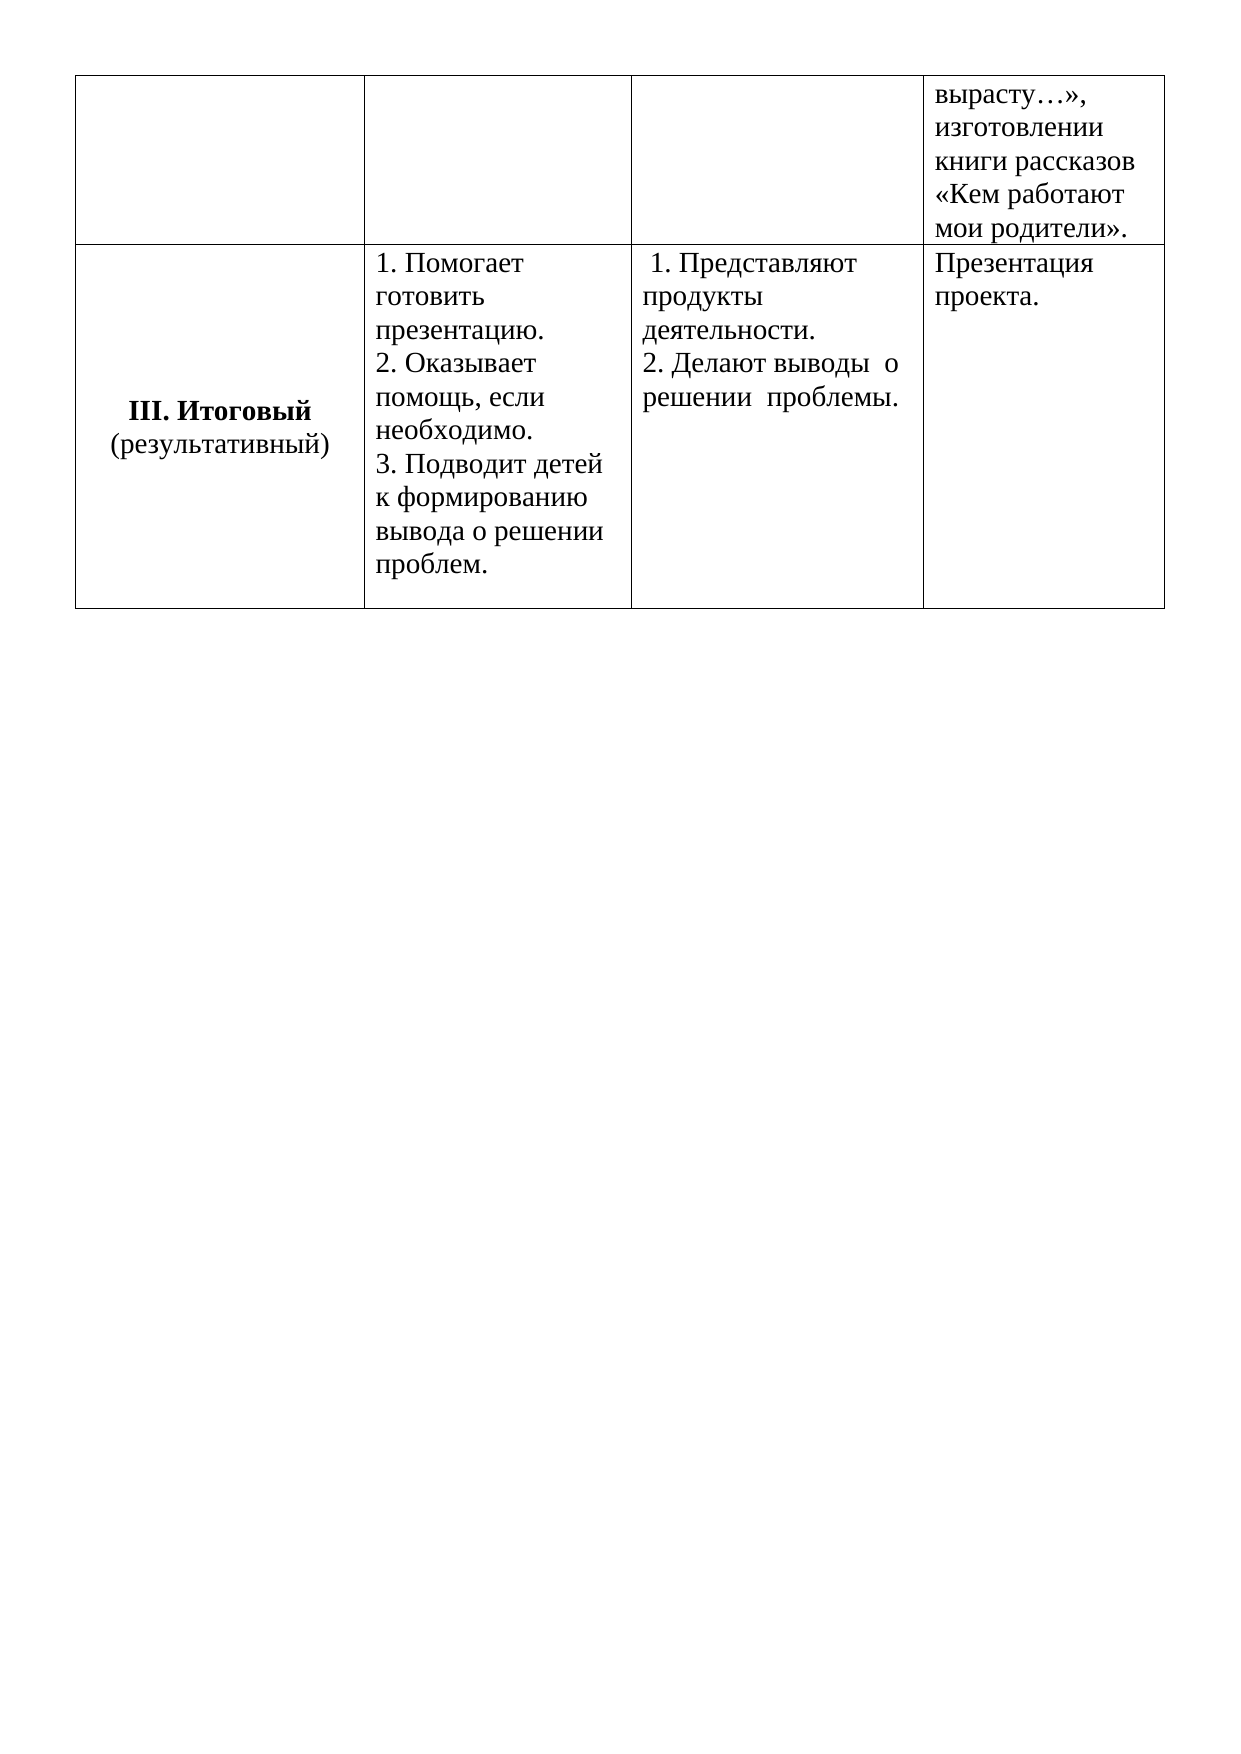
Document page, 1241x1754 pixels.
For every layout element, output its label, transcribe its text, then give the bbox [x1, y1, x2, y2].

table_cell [76, 76, 364, 244]
table_cell III. Итоговый (результативный) [76, 245, 364, 608]
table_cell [365, 76, 631, 244]
table_cell Презентация проекта. [924, 245, 1164, 608]
table_cell 1. Представляют продукты деятельности. 2. Делают выводы о решении проблемы. [632, 245, 923, 608]
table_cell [924, 76, 1164, 244]
table_cell 1. Помогает готовить презентацию. 2. Оказывает помощь, если необходимо. 3. Подводит детей к формированию вывода о решении проблем. [365, 245, 631, 608]
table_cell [632, 76, 923, 244]
